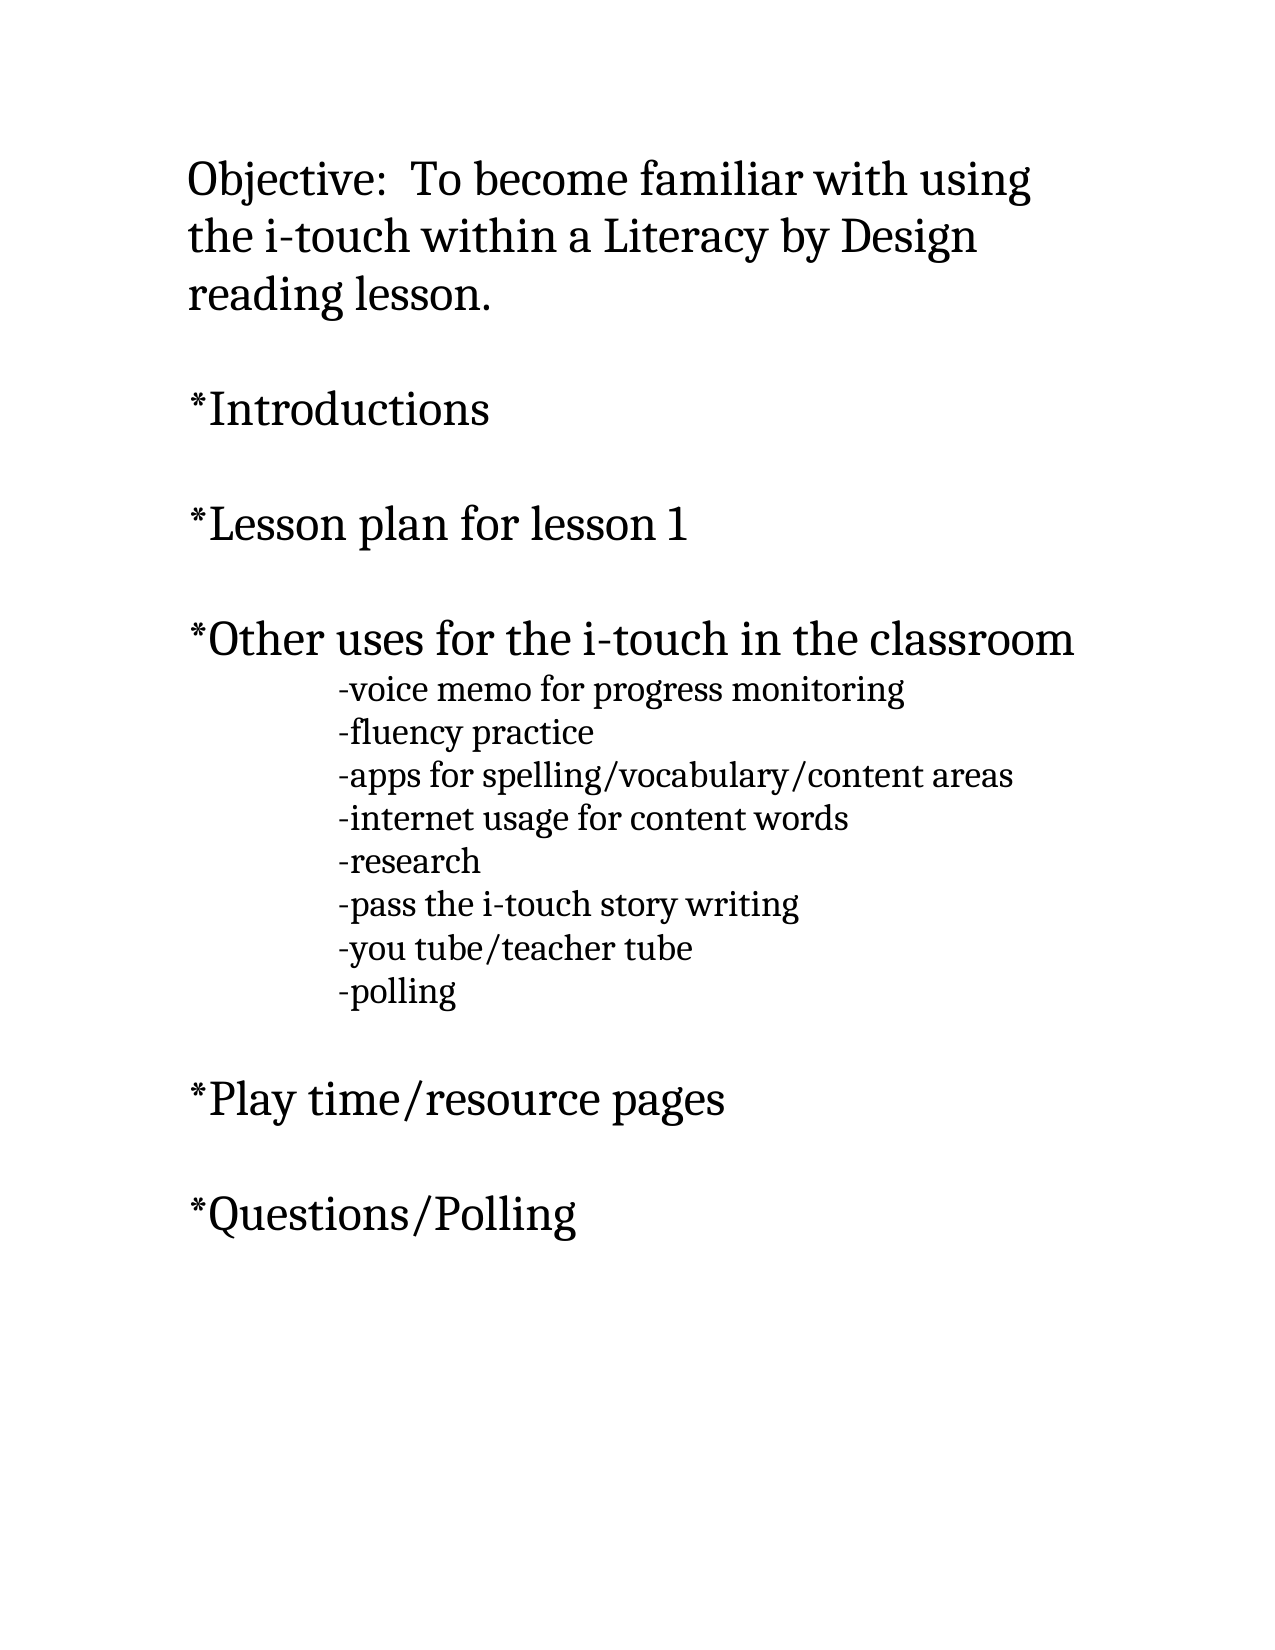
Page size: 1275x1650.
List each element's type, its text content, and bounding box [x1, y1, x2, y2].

text *Play time/resource pages [187, 1070, 1087, 1127]
text -pass the i-touch story writing [187, 883, 1087, 926]
text Objective: To become familiar with using the i-touch within a Literacy by Design reading lesson. [187, 150, 1087, 322]
text *Questions/Polling [187, 1185, 1087, 1242]
text -research [187, 840, 1087, 883]
text -you tube/teacher tube [187, 926, 1087, 969]
text *Introductions [187, 380, 1087, 437]
text -polling [187, 969, 1087, 1012]
text -fluency practice [187, 711, 1087, 754]
text *Lesson plan for lesson 1 [187, 495, 1087, 552]
text -internet usage for content words [187, 797, 1087, 840]
text -apps for spelling/vocabulary/content areas [187, 754, 1087, 797]
text -voice memo for progress monitoring [187, 667, 1087, 711]
text *Other uses for the i-touch in the classroom [187, 610, 1087, 667]
